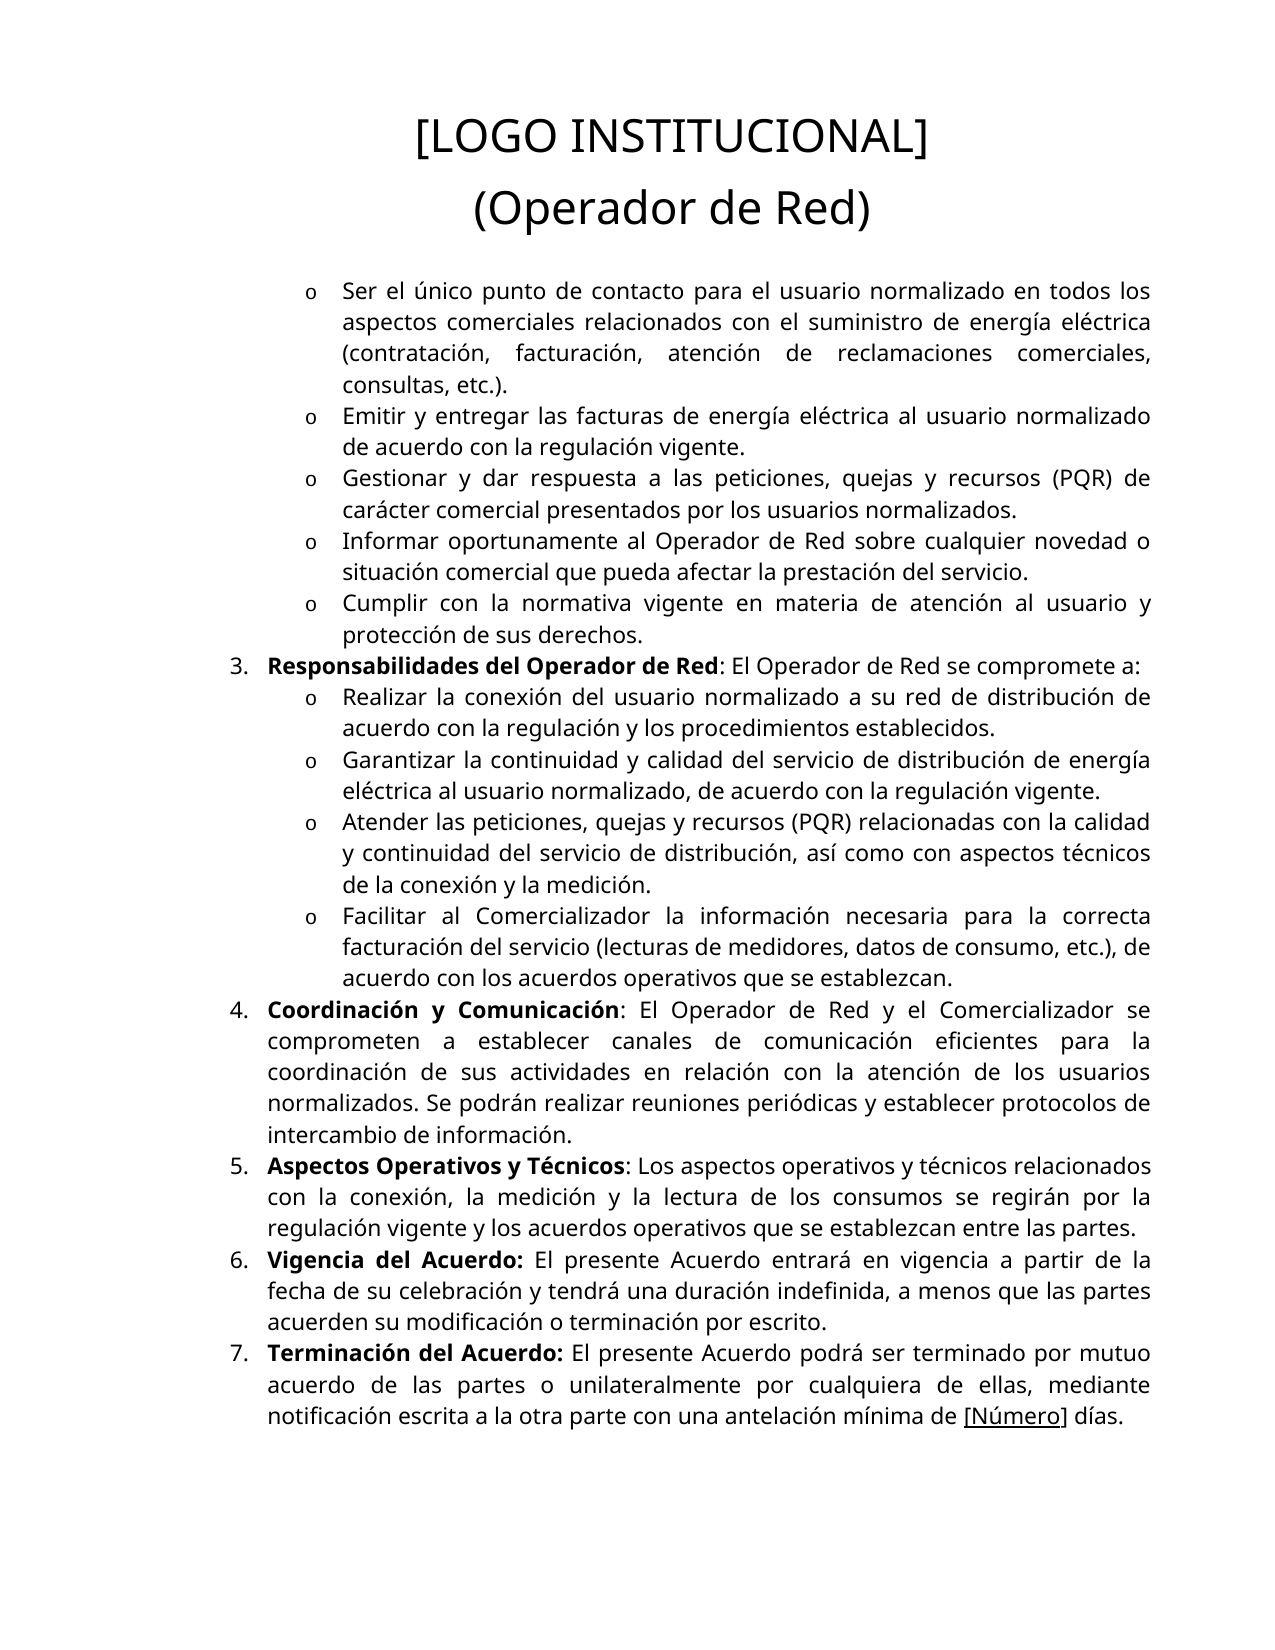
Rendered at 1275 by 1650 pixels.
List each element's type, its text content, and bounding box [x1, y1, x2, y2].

list Atender las peticiones, quejas y recursos (PQR) relacionadas con la calidad y continuidad del servicio de distribución, así como con aspectos técnicos de la conexión y la medición. [304, 806, 1152, 900]
list Emitir y entregar las facturas de energía eléctrica al usuario normalizado de acuerdo con la regulación vigente. [304, 400, 1152, 462]
list Ser el único punto de contacto para el usuario normalizado en todos los aspectos comerciales relacionados con el suministro de energía eléctrica (contratación, facturación, atención de reclamaciones comerciales, consultas, etc.). [304, 275, 1152, 400]
list Responsabilidades del Operador de Red: El Operador de Red se compromete a: [229, 650, 1152, 681]
list Terminación del Acuerdo: El presente Acuerdo podrá ser terminado por mutuo acuerdo de las partes o unilateralmente por cualquiera de ellas, mediante notificación escrita a la otra parte con una antelación mínima de [Número] días. [229, 1337, 1152, 1431]
list Vigencia del Acuerdo: El presente Acuerdo entrará en vigencia a partir de la fecha de su celebración y tendrá una duración indefinida, a menos que las partes acuerden su modificación o terminación por escrito. [229, 1243, 1152, 1337]
list Aspectos Operativos y Técnicos: Los aspectos operativos y técnicos relacionados con la conexión, la medición y la lectura de los consumos se regirán por la regulación vigente y los acuerdos operativos que se establezcan entre las partes. [229, 1150, 1152, 1243]
list Informar oportunamente al Operador de Red sobre cualquier novedad o situación comercial que pueda afectar la prestación del servicio. [304, 525, 1152, 587]
list Realizar la conexión del usuario normalizado a su red de distribución de acuerdo con la regulación y los procedimientos establecidos. [304, 681, 1152, 743]
list Gestionar y dar respuesta a las peticiones, quejas y recursos (PQR) de carácter comercial presentados por los usuarios normalizados. [304, 462, 1152, 525]
list Coordinación y Comunicación: El Operador de Red y el Comercializador se comprometen a establecer canales de comunicación eficientes para la coordinación de sus actividades en relación con la atención de los usuarios normalizados. Se podrán realizar reuniones periódicas y establecer protocolos de intercambio de información. [229, 993, 1152, 1150]
list Garantizar la continuidad y calidad del servicio de distribución de energía eléctrica al usuario normalizado, de acuerdo con la regulación vigente. [304, 743, 1152, 806]
list Cumplir con la normativa vigente en materia de atención al usuario y protección de sus derechos. [304, 587, 1152, 650]
list Facilitar al Comercializador la información necesaria para la correcta facturación del servicio (lecturas de medidores, datos de consumo, etc.), de acuerdo con los acuerdos operativos que se establezcan. [304, 900, 1152, 993]
